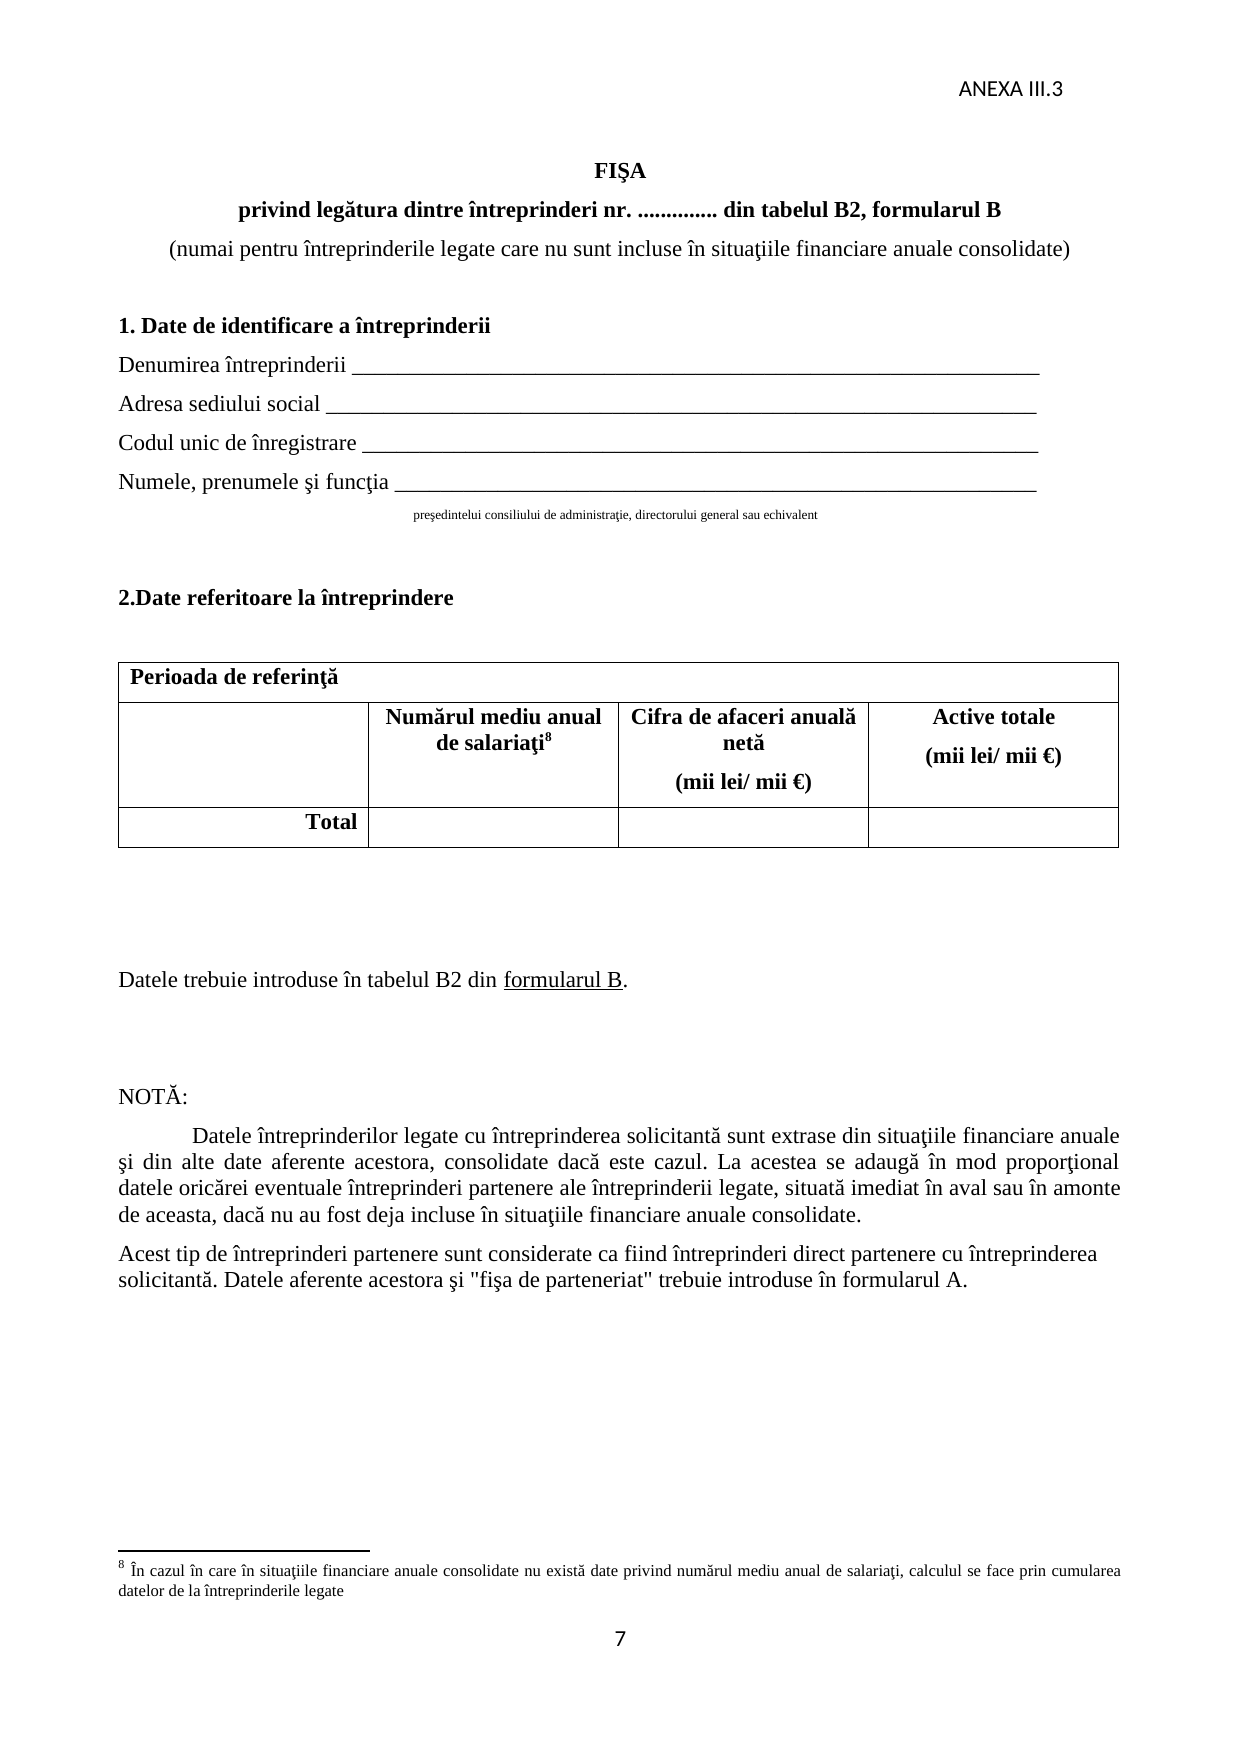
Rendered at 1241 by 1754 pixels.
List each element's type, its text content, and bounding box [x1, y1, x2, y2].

table_cell [869, 808, 1118, 847]
text privind legătura dintre întreprinderi nr. .............. din tabelul B2, formularul B [118, 196, 1122, 222]
text Codul unic de înregistrare ___________________________________________________________ [118, 429, 1122, 455]
table_cell Total [119, 808, 368, 847]
table_cell Active totale (mii lei/ mii €) [869, 703, 1118, 807]
text Datele întreprinderilor legate cu întreprinderea solicitantă sunt extrase din situaţiile financiare anuale şi din alte date aferente acestora, consolidate dacă este cazul. La acestea se adaugă în mod proporţional datele oricărei eventuale întreprinderi partenere ale întreprinderii legate, situată imediat în aval sau în amonte de aceasta, dacă nu au fost deja incluse în situaţiile financiare anuale consolidate. [118, 1122, 1122, 1227]
text Adresa sediului social ______________________________________________________________ [118, 390, 1122, 416]
table_cell [119, 703, 368, 807]
text 1. Date de identificare a întreprinderii [118, 312, 1122, 339]
text Acest tip de întreprinderi partenere sunt considerate ca fiind întreprinderi direct partenere cu întreprinderea solicitantă. Datele aferente acestora şi "fişa de parteneriat" trebuie introduse în formularul A. [118, 1239, 1122, 1292]
table_cell Cifra de afaceri anuală netă (mii lei/ mii €) [619, 703, 868, 807]
text (numai pentru întreprinderile legate care nu sunt incluse în situaţiile financiare anuale consolidate) [118, 235, 1122, 261]
table_header Perioada de referinţă [119, 663, 1118, 702]
text NOTĂ: [118, 1083, 1122, 1109]
text Numele, prenumele şi funcţia ________________________________________________________ [118, 468, 1122, 494]
table_cell Numărul mediu anual de salariaţi [369, 703, 618, 807]
text preşedintelui consiliului de administraţie, directorului general sau echivalent [339, 507, 1122, 533]
table_cell [619, 808, 868, 847]
text Denumirea întreprinderii ____________________________________________________________ [118, 351, 1122, 378]
text FIŞA [118, 157, 1122, 183]
text 2.Date referitoare la întreprindere [118, 584, 1122, 611]
table_cell [369, 808, 618, 847]
text Datele trebuie introduse în tabelul B2 din formularul B. [118, 966, 1122, 993]
